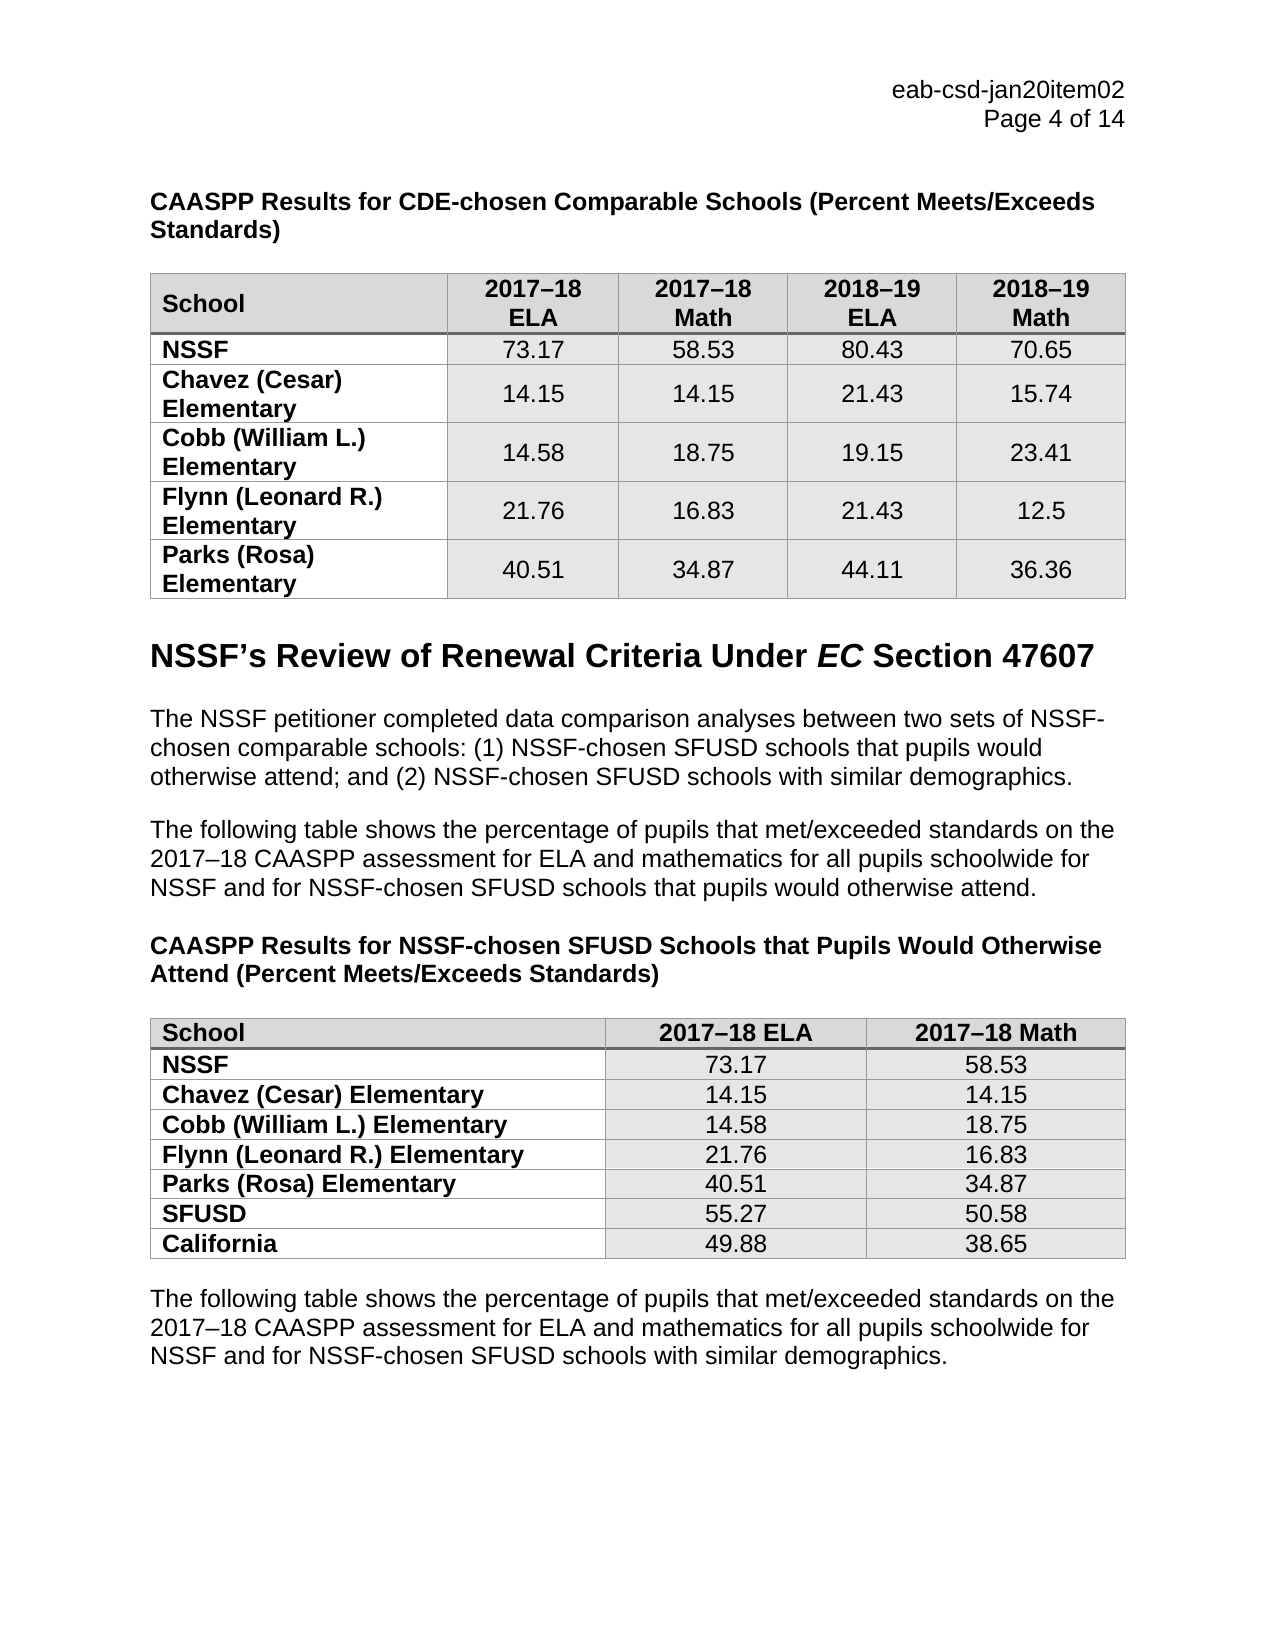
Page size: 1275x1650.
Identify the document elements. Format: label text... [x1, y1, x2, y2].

table_cell 21.43 [788, 482, 956, 539]
table_cell 16.83 [867, 1140, 1125, 1168]
table_cell 36.36 [957, 540, 1125, 598]
table_cell 50.58 [867, 1199, 1125, 1228]
text CAASPP Results for CDE-chosen Comparable Schools (Percent Meets/Exceeds Standards) [150, 187, 1125, 244]
table_cell 58.53 [619, 335, 787, 364]
table_cell 18.75 [619, 423, 787, 481]
table_cell 14.58 [606, 1110, 866, 1139]
table_cell 19.15 [788, 423, 956, 481]
table_cell 21.43 [788, 365, 956, 422]
table_cell NSSF [151, 1050, 605, 1079]
table_header 2017–18 ELA [606, 1019, 866, 1047]
table_cell 70.65 [957, 335, 1125, 364]
text CAASPP Results for NSSF-chosen SFUSD Schools that Pupils Would Otherwise Attend (Percent Meets/Exceeds Standards) [150, 931, 1125, 988]
table_cell 73.17 [448, 335, 618, 364]
table_cell Parks (Rosa) Elementary [151, 1170, 605, 1198]
table_cell 23.41 [957, 423, 1125, 481]
table_cell Flynn (Leonard R.) Elementary [151, 1140, 605, 1168]
table_cell 14.15 [448, 365, 618, 422]
table_cell Chavez (Cesar) Elementary [151, 1080, 605, 1109]
table_cell 16.83 [619, 482, 787, 539]
table_cell 73.17 [606, 1050, 866, 1079]
table_cell 55.27 [606, 1199, 866, 1228]
table_cell SFUSD [151, 1199, 605, 1228]
table_header 2018–19 Math [957, 274, 1125, 332]
text The NSSF petitioner completed data comparison analyses between two sets of NSSF-chosen comparable schools: (1) NSSF-chosen SFUSD schools that pupils would otherwise attend; and (2) NSSF-chosen SFUSD schools with similar demographics. [150, 704, 1125, 790]
table_cell 34.87 [619, 540, 787, 598]
table_cell Chavez (Cesar) Elementary [151, 365, 447, 422]
table_cell 14.15 [619, 365, 787, 422]
table_cell 44.11 [788, 540, 956, 598]
table_cell California [151, 1229, 605, 1258]
table_cell 34.87 [867, 1170, 1125, 1198]
table_cell 14.15 [606, 1080, 866, 1109]
table_header School [151, 274, 447, 332]
text The following table shows the percentage of pupils that met/exceeded standards on the 2017–18 CAASPP assessment for ELA and mathematics for all pupils schoolwide for NSSF and for NSSF-chosen SFUSD schools that pupils would otherwise attend. [150, 815, 1125, 902]
table_cell Cobb (William L.) Elementary [151, 423, 447, 481]
table_header School [151, 1019, 605, 1047]
table_cell 21.76 [606, 1140, 866, 1168]
table_cell 21.76 [448, 482, 618, 539]
text The following table shows the percentage of pupils that met/exceeded standards on the 2017–18 CAASPP assessment for ELA and mathematics for all pupils schoolwide for NSSF and for NSSF-chosen SFUSD schools with similar demographics. [150, 1284, 1125, 1370]
table_cell 14.15 [867, 1080, 1125, 1109]
table_header 2017–18 Math [867, 1019, 1125, 1047]
table_cell 40.51 [606, 1170, 866, 1198]
table_header 2017–18 ELA [448, 274, 618, 332]
subtitle NSSF’s Review of Renewal Criteria Under EC Section 47607 [150, 636, 1125, 675]
table_cell 80.43 [788, 335, 956, 364]
table_header 2018–19 ELA [788, 274, 956, 332]
table_cell 14.58 [448, 423, 618, 481]
table_cell 15.74 [957, 365, 1125, 422]
table_cell 58.53 [867, 1050, 1125, 1079]
table_cell Parks (Rosa) Elementary [151, 540, 447, 598]
table_cell 12.5 [957, 482, 1125, 539]
table_cell 40.51 [448, 540, 618, 598]
table_cell Flynn (Leonard R.) Elementary [151, 482, 447, 539]
table_cell 49.88 [606, 1229, 866, 1258]
table_cell 18.75 [867, 1110, 1125, 1139]
table_cell Cobb (William L.) Elementary [151, 1110, 605, 1139]
table_cell NSSF [151, 335, 447, 364]
table_cell 38.65 [867, 1229, 1125, 1258]
table_header 2017–18 Math [619, 274, 787, 332]
